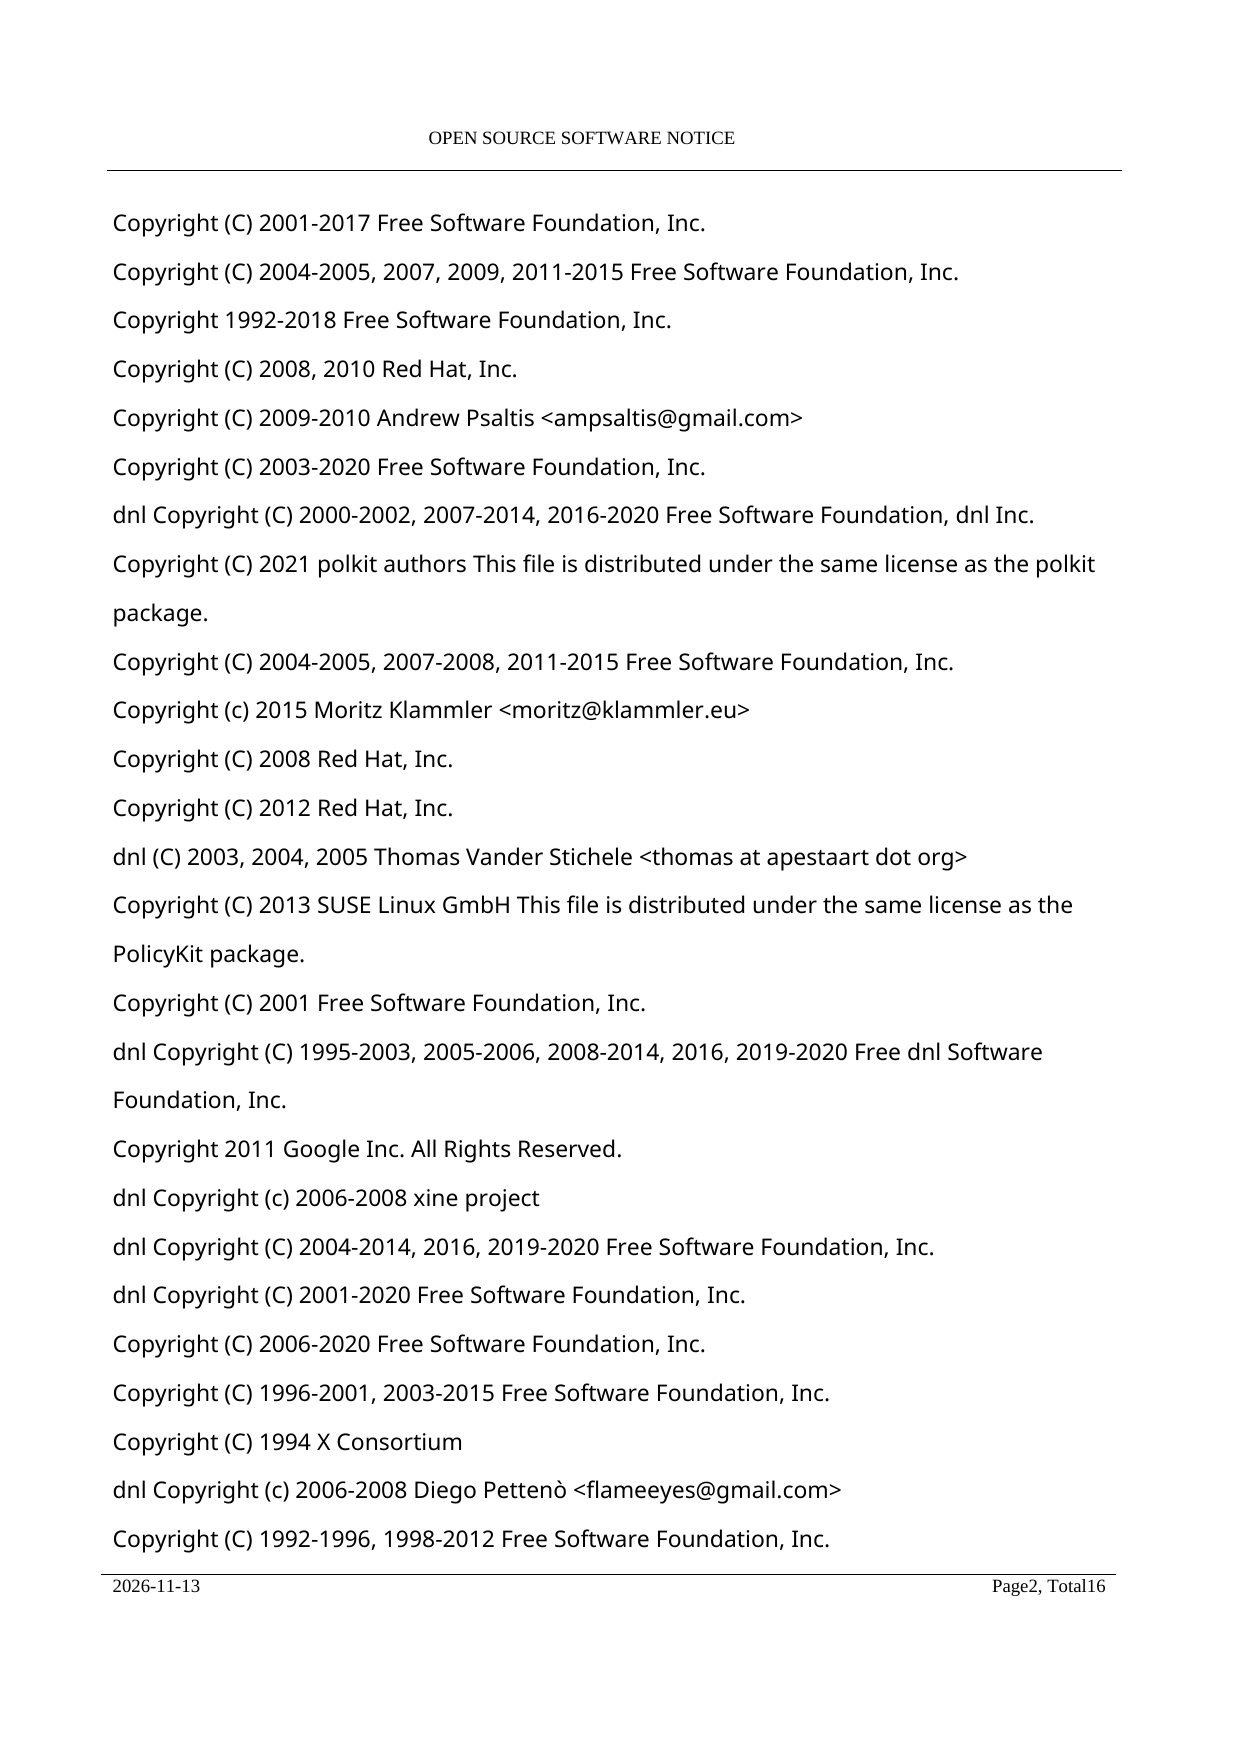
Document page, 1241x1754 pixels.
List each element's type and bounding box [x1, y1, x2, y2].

text [112, 206, 1128, 1555]
